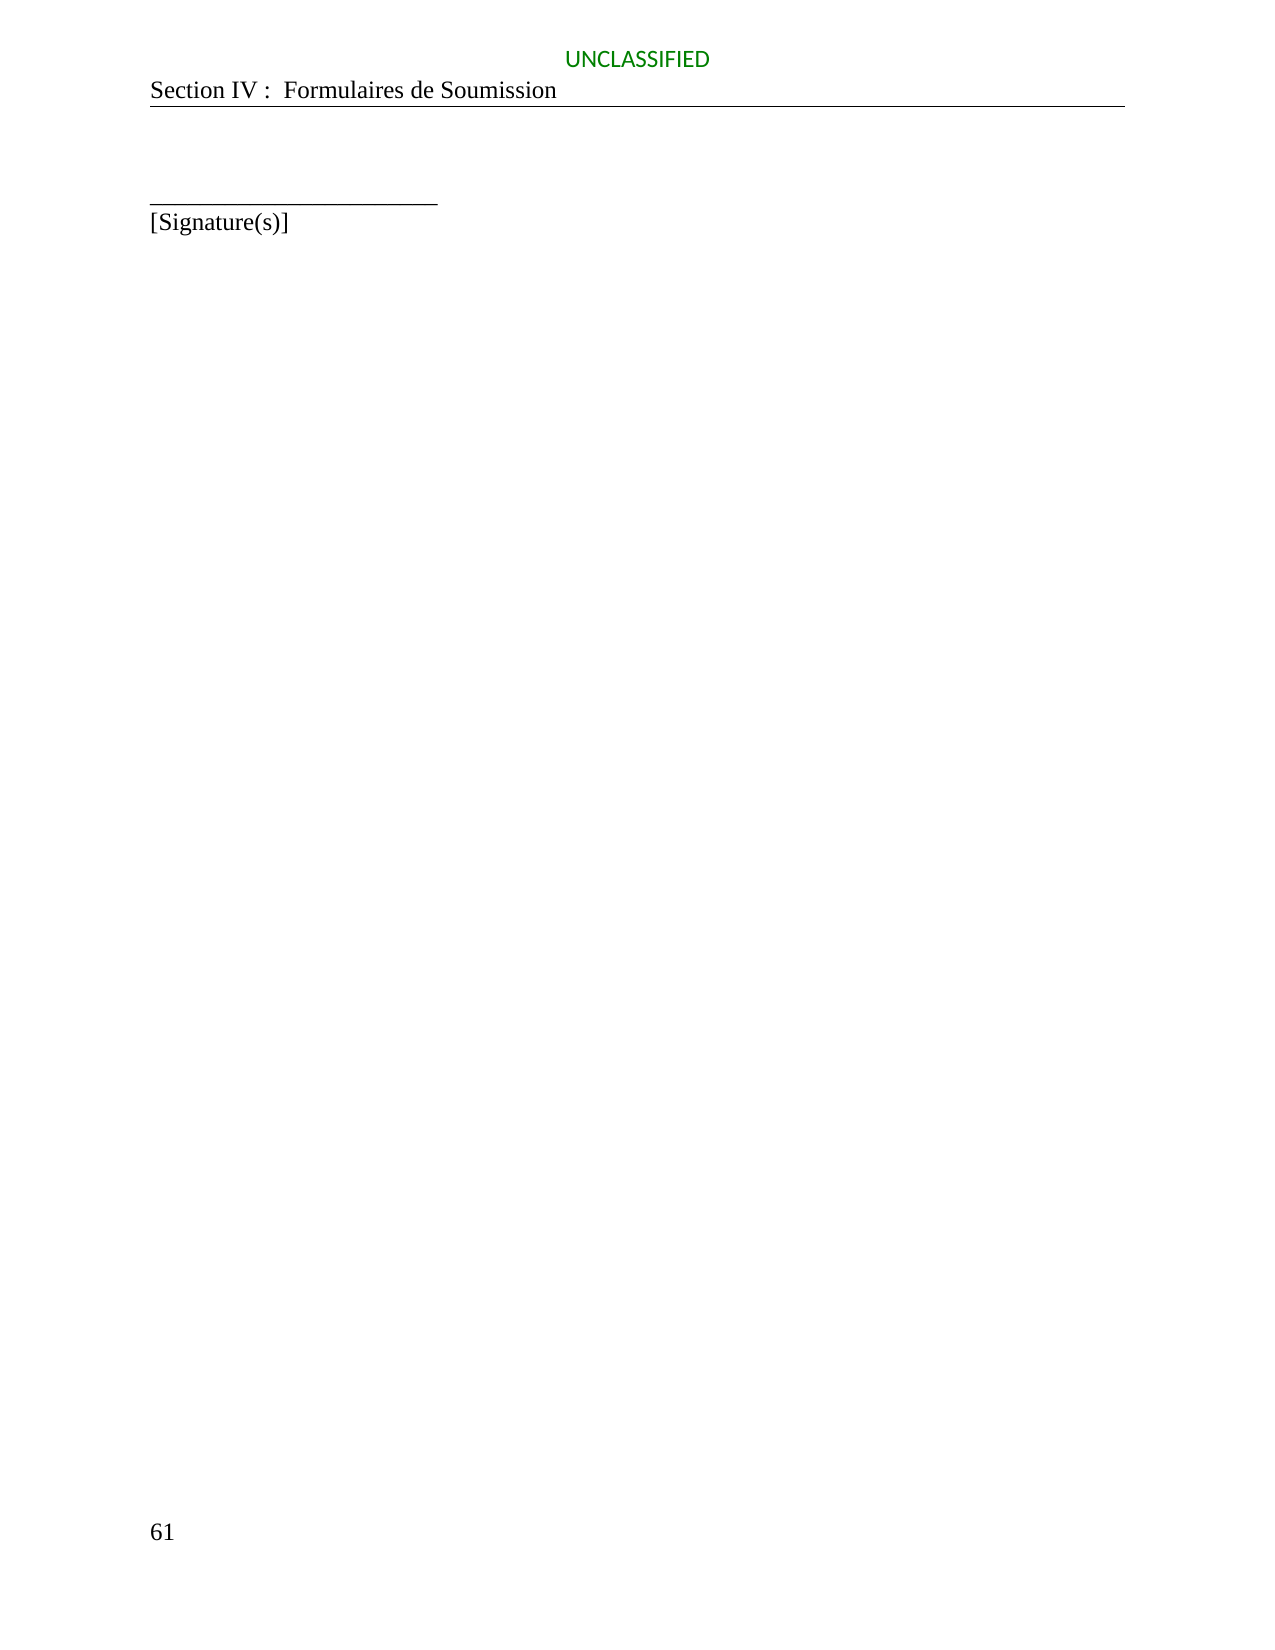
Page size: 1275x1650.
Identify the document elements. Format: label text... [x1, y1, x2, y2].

text _______________________ [Signature(s)] [150, 179, 1125, 236]
